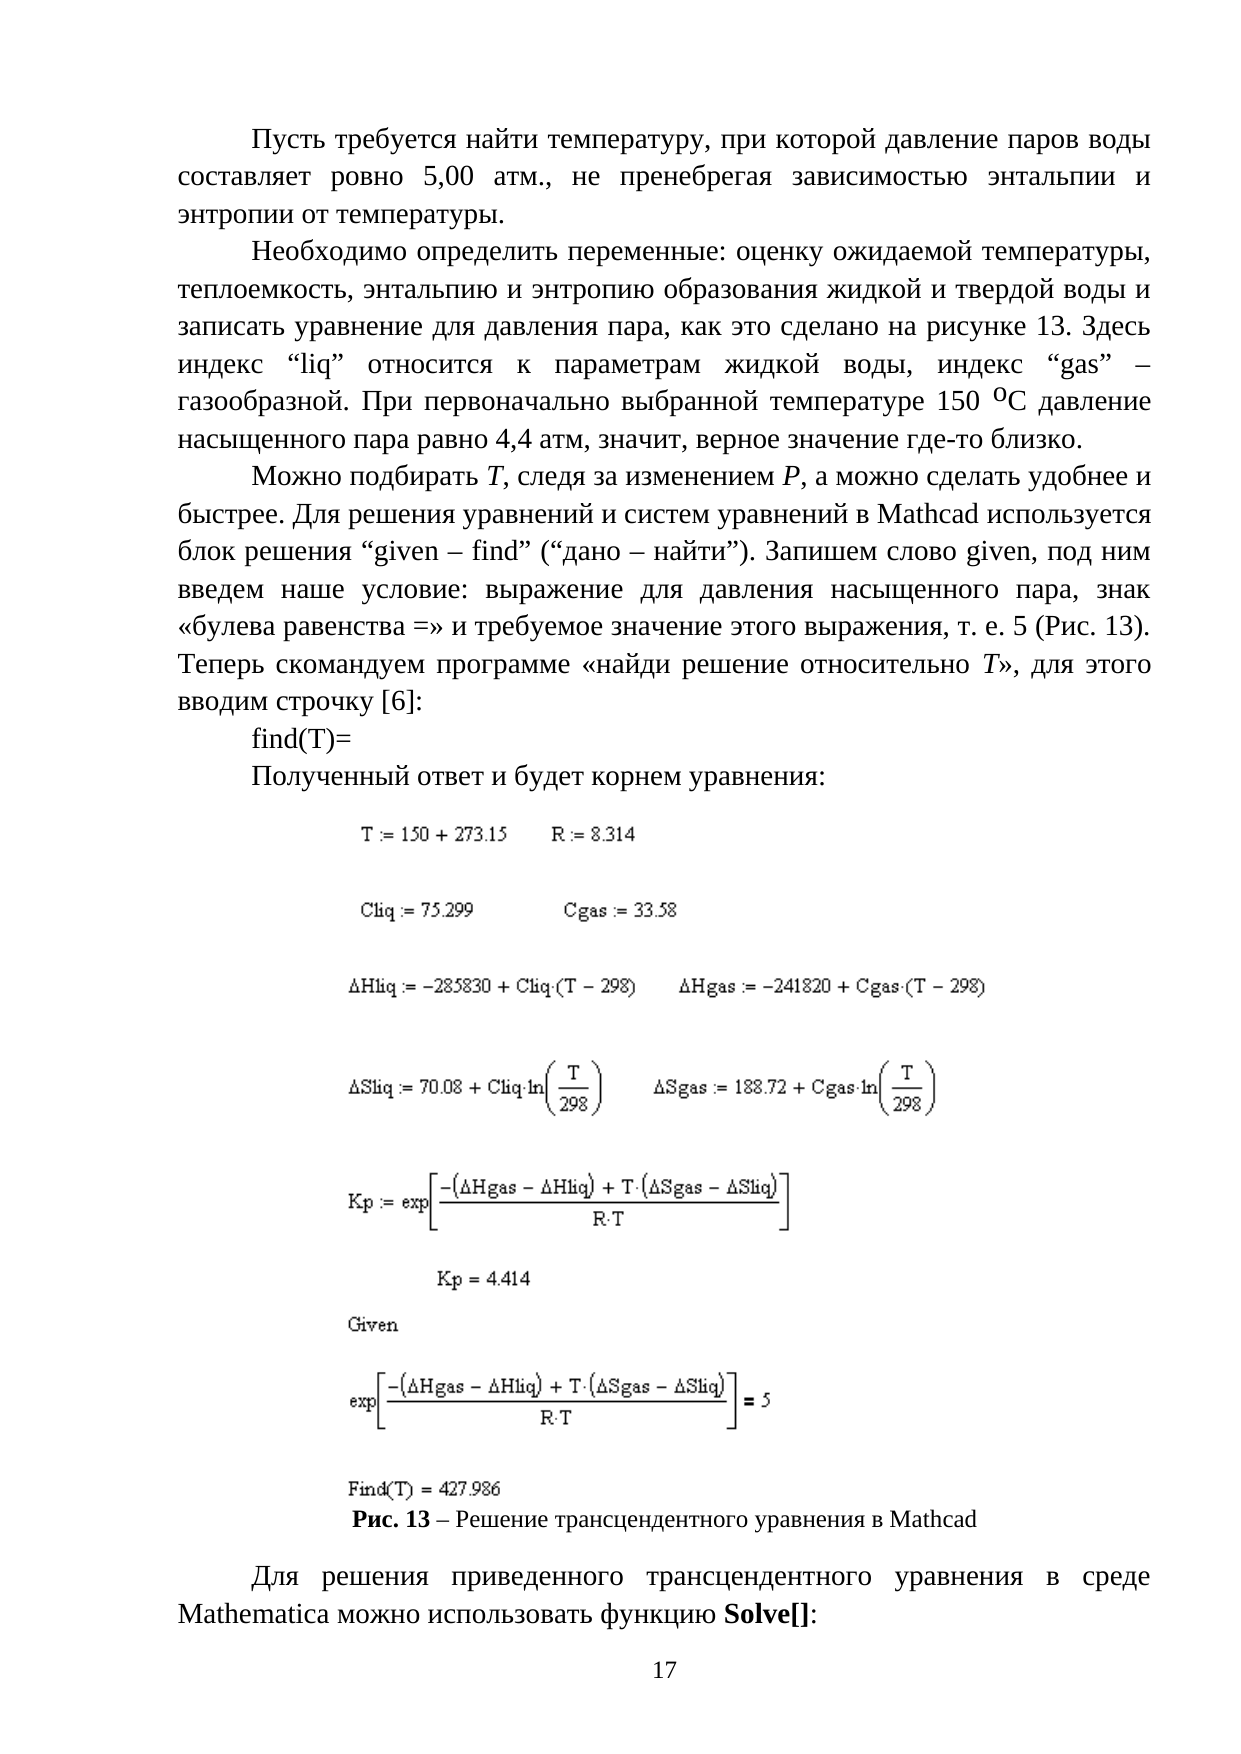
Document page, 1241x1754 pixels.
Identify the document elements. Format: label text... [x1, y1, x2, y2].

text Для решения приведенного трансцендентного уравнения в среде Mathematica можно использовать функцию Solve[]: [177, 1556, 1152, 1631]
text Необходимо определить переменные: оценку ожидаемой температуры, теплоемкость, энтальпию и энтропию образования жидкой и твердой воды и записать уравнение для давления пара, как это сделано на рисунке 13. Здесь индекс “liq” относится к параметрам жидкой воды, индекс “gas” – газообразной. При первоначально выбранной температуре 150 оС давление насыщенного пара равно 4,4 атм, значит, верное значение где-то близко. [177, 231, 1152, 456]
text Полученный ответ и будет корнем уравнения: [177, 756, 1152, 793]
picture [329, 818, 1000, 1505]
text Пусть требуется найти температуру, при которой давление паров воды составляет ровно 5,00 атм., не пренебрегая зависимостью энтальпии и энтропии от температуры. [177, 118, 1152, 231]
text Можно подбирать Т, следя за изменением Р, а можно сделать удобнее и быстрее. Для решения уравнений и систем уравнений в Mathcad используется блок решения “given – find” (“дано – найти”). Запишем слово given, под ним введем наше условие: выражение для давления насыщенного пара, знак «булева равенства =» и требуемое значение этого выражения, т. е. 5 (Рис. 13). Теперь скомандуем программе «найди решение относительно Т», для этого вводим строчку [6]: [177, 456, 1152, 718]
text find(T)= [177, 718, 1152, 756]
text Рис. 13 – Решение трансцендентного уравнения в Mathcad [177, 1504, 1152, 1533]
